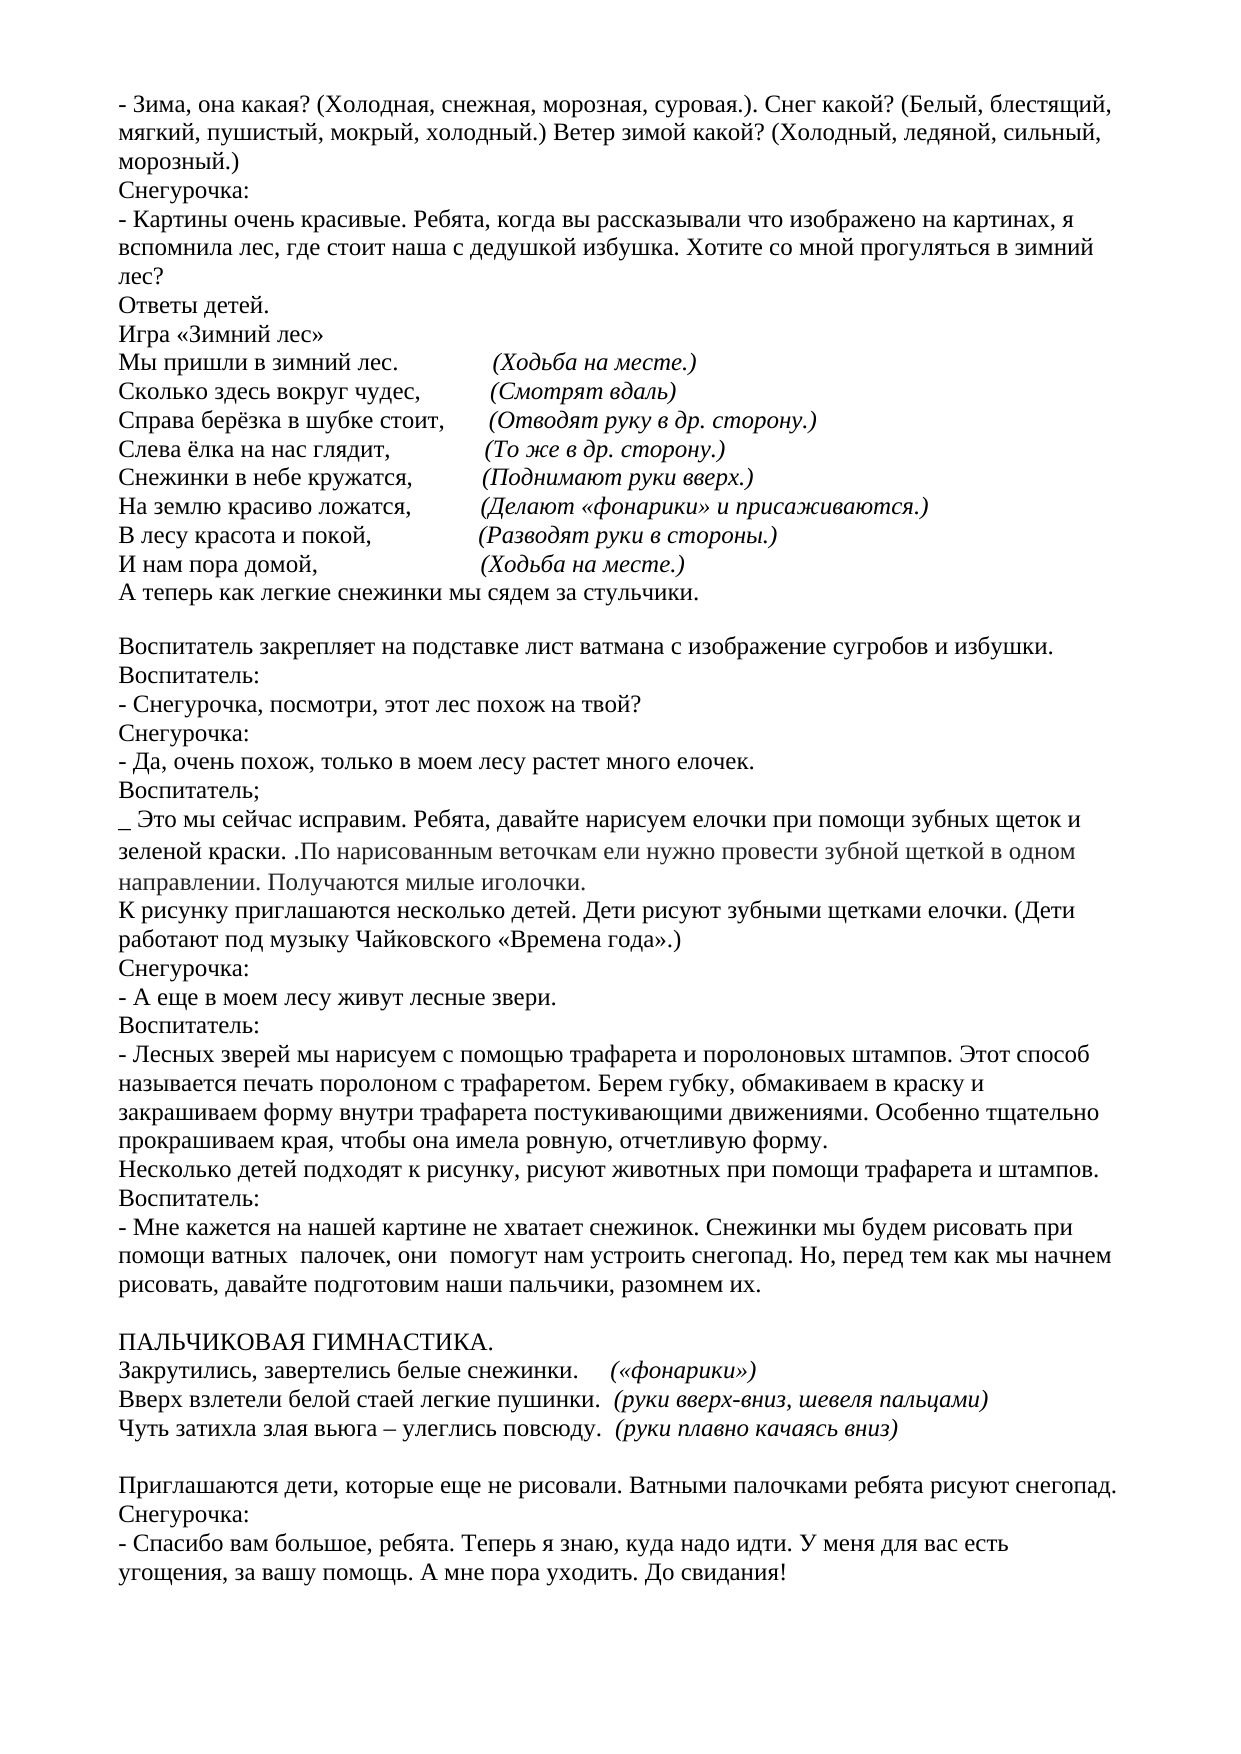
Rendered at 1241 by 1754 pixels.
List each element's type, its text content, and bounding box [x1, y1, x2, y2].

text Слева ёлка на нас глядит, (То же в др. сторону.) [118, 434, 1122, 462]
text - Лесных зверей мы нарисуем с помощью трафарета и поролоновых штампов. Этот способ называется печать поролоном с трафаретом. Берем губку, обмакиваем в краску и закрашиваем форму внутри трафарета постукивающими движениями. Особенно тщательно прокрашиваем края, чтобы она имела ровную, отчетливую форму. [118, 1039, 1122, 1154]
text - Снегурочка, посмотри, этот лес похож на твой? [118, 689, 1122, 718]
text И нам пора домой, (Ходьба на месте.) [118, 549, 1122, 577]
text Приглашаются дети, которые еще не рисовали. Ватными палочками ребята рисуют снегопад. [118, 1470, 1122, 1499]
text - Картины очень красивые. Ребята, когда вы рассказывали что изображено на картинах, я вспомнила лес, где стоит наша с дедушкой избушка. Хотите со мной прогуляться в зимний лес? [118, 204, 1122, 290]
text Закрутились, завертелись белые снежинки. («фонарики») [118, 1355, 1122, 1384]
text - Спасибо вам большое, ребята. Теперь я знаю, куда надо идти. У меня для вас есть угощения, за вашу помощь. А мне пора уходить. До свидания! [118, 1528, 1122, 1585]
text Воспитатель; [118, 775, 1122, 804]
text - А еще в моем лесу живут лесные звери. [118, 982, 1122, 1010]
text - Да, очень похож, только в моем лесу растет много елочек. [118, 746, 1122, 775]
text А теперь как легкие снежинки мы сядем за стульчики. [118, 577, 1122, 606]
text Воспитатель закрепляет на подставке лист ватмана с изображение сугробов и избушки. [118, 631, 1122, 660]
text Ответы детей. [118, 290, 1122, 319]
text _ Это мы сейчас исправим. Ребята, давайте нарисуем елочки при помощи зубных щеток и зеленой краски. .По нарисованным веточкам ели нужно провести зубной щеткой в одном направлении. Получаются милые иголочки. [118, 804, 1122, 895]
text Снегурочка: [118, 175, 1122, 204]
text На землю красиво ложатся, (Делают «фонарики» и присаживаются.) [118, 491, 1122, 520]
text - Зима, она какая? (Холодная, снежная, морозная, суровая.). Снег какой? (Белый, блестящий, мягкий, пушистый, мокрый, холодный.) Ветер зимой какой? (Холодный, ледяной, сильный, морозный.) [118, 89, 1122, 175]
text ПАЛЬЧИКОВАЯ ГИМНАСТИКА. [118, 1327, 1122, 1355]
text Справа берёзка в шубке стоит, (Отводят руку в др. сторону.) [118, 405, 1122, 434]
text - Мне кажется на нашей картине не хватает снежинок. Снежинки мы будем рисовать при помощи ватных палочек, они помогут нам устроить снегопад. Но, перед тем как мы начнем рисовать, давайте подготовим наши пальчики, разомнем их. [118, 1212, 1122, 1298]
text Снегурочка: [118, 953, 1122, 982]
text Игра «Зимний лес» [118, 319, 1122, 347]
text Сколько здесь вокруг чудес, (Смотрят вдаль) [118, 376, 1122, 405]
text Вверх взлетели белой стаей легкие пушинки. (руки вверх-вниз, шевеля пальцами) [118, 1384, 1122, 1413]
text Воспитатель: [118, 1010, 1122, 1039]
text Мы пришли в зимний лес. (Ходьба на месте.) [118, 347, 1122, 376]
text Снежинки в небе кружатся, (Поднимают руки вверх.) [118, 462, 1122, 491]
text Чуть затихла злая вьюга – улеглись повсюду. (руки плавно качаясь вниз) [118, 1413, 1122, 1442]
text Несколько детей подходят к рисунку, рисуют животных при помощи трафарета и штампов. [118, 1154, 1122, 1183]
text Воспитатель: [118, 1183, 1122, 1212]
text В лесу красота и покой, (Разводят руки в стороны.) [118, 520, 1122, 549]
text Воспитатель: [118, 660, 1122, 689]
text Снегурочка: [118, 718, 1122, 746]
text К рисунку приглашаются несколько детей. Дети рисуют зубными щетками елочки. (Дети работают под музыку Чайковского «Времена года».) [118, 895, 1122, 953]
text Снегурочка: [118, 1499, 1122, 1528]
